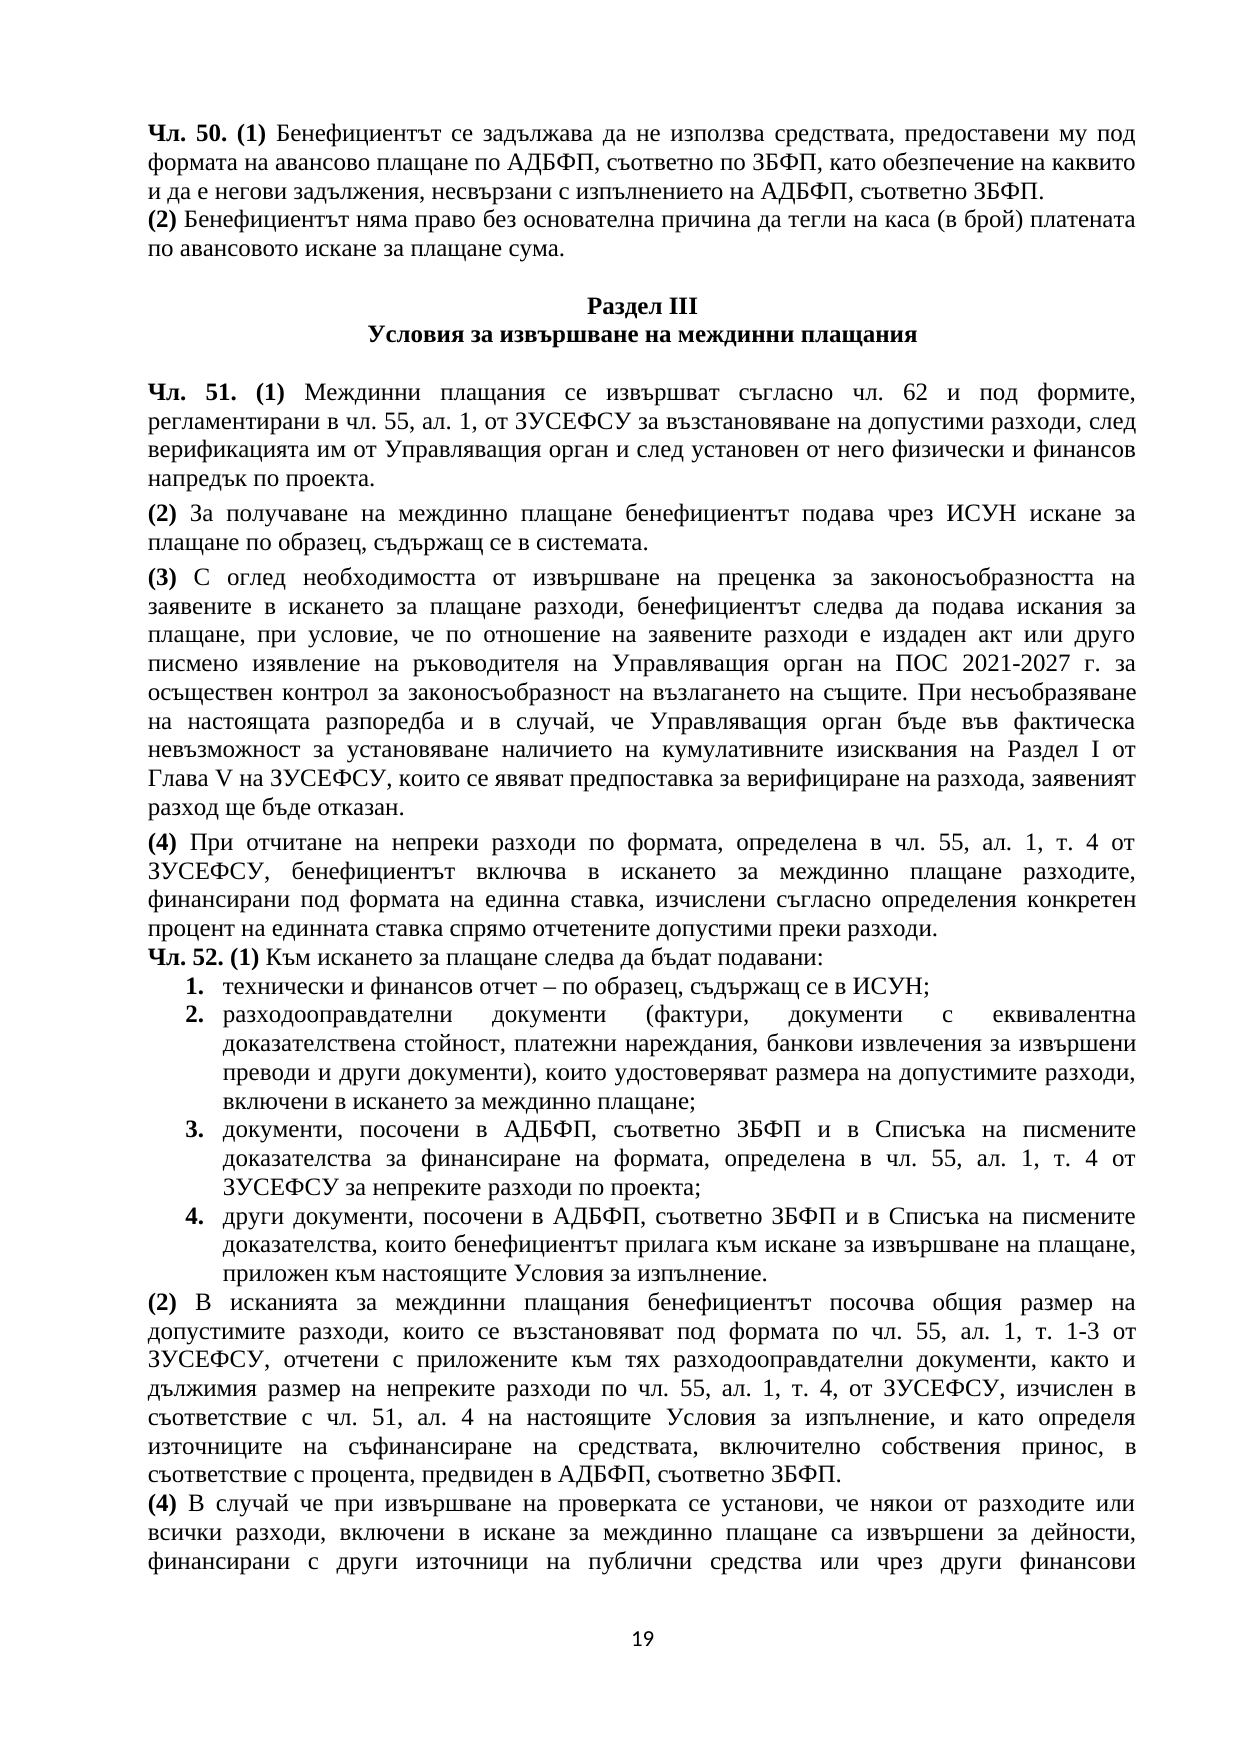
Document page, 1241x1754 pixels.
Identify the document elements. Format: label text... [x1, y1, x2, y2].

text Чл. 52. (1) Към искането за плащане следва да бъдат подавани: [148, 942, 1137, 971]
text (2) Бенефициентът няма право без основателна причина да тегли на каса (в брой) платената по авансовото искане за плащане сума. [148, 204, 1137, 262]
text Условия за извършване на междинни плащания [148, 319, 1137, 348]
text (3) С оглед необходимостта от извършване на преценка за законосъобразността на заявените в искането за плащане разходи, бенефициентът следва да подава искания за плащане, при условие, че по отношение на заявените разходи е издаден акт или друго писмено изявление на ръководителя на Управляващия орган на ПОС 2021-2027 г. за осъществен контрол за законосъобразност на възлагането на същите. При несъобразяване на настоящата разпоредба и в случай, че Управляващия орган бъде във фактическа невъзможност за установяване наличието на кумулативните изисквания на Раздел I от Глава V на ЗУСЕФСУ, които се явяват предпоставка за верифициране на разхода, заявеният разход ще бъде отказан. [148, 562, 1137, 821]
list разходооправдателни документи (фактури, документи с еквивалентна доказателствена стойност, платежни нареждания, банкови извлечения за извършени преводи и други документи), които удостоверяват размера на допустимите разходи, включени в искането за междинно плащане; [185, 999, 1137, 1114]
text Чл. 50. (1) Бенефициентът се задължава да не използва средствата, предоставени му под формата на авансово плащане по АДБФП, съответно по ЗБФП, като обезпечение на каквито и да е негови задължения, несвързани с изпълнението на АДБФП, съответно ЗБФП. [148, 118, 1137, 204]
text Раздел III [148, 291, 1137, 319]
text (2) За получаване на междинно плащане бенефициентът подава чрез ИСУН искане за плащане по образец, съдържащ се в системата. [148, 498, 1137, 556]
text (2) В исканията за междинни плащания бенефициентът посочва общия размер на допустимите разходи, които се възстановяват под формата по чл. 55, ал. 1, т. 1-3 от ЗУСЕФСУ, отчетени с приложените към тях разходооправдателни документи, както и дължимия размер на непреките разходи по чл. 55, ал. 1, т. 4, от ЗУСЕФСУ, изчислен в съответствие с чл. 51, ал. 4 на настоящите Условия за изпълнение, и като определя източниците на съфинансиране на средствата, включително собствения принос, в съответствие с процента, предвиден в АДБФП, съответно ЗБФП. [148, 1287, 1137, 1488]
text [148, 1488, 1137, 1574]
list други документи, посочени в АДБФП, съответно ЗБФП и в Списъка на писмените доказателства, които бенефициентът прилага към искане за извършване на плащане, приложен към настоящите Условия за изпълнение. [185, 1201, 1137, 1287]
text Чл. 51. (1) Междинни плащания се извършват съгласно чл. 62 и под формите, регламентирани в чл. 55, ал. 1, от ЗУСЕФСУ за възстановяване на допустими разходи, след верификацията им от Управляващия орган и след установен от него физически и финансов напредък по проекта. [148, 377, 1137, 492]
text (4) При отчитане на непреки разходи по формата, определена в чл. 55, ал. 1, т. 4 от ЗУСЕФСУ, бенефициентът включва в искането за междинно плащане разходите, финансирани под формата на единна ставка, изчислени съгласно определения конкретен процент на единната ставка спрямо отчетените допустими преки разходи. [148, 827, 1137, 942]
list технически и финансов отчет – по образец, съдържащ се в ИСУН; [185, 971, 1137, 999]
list документи, посочени в АДБФП, съответно ЗБФП и в Списъка на писмените доказателства за финансиране на формата, определена в чл. 55, ал. 1, т. 4 от ЗУСЕФСУ за непреките разходи по проекта; [185, 1114, 1137, 1201]
